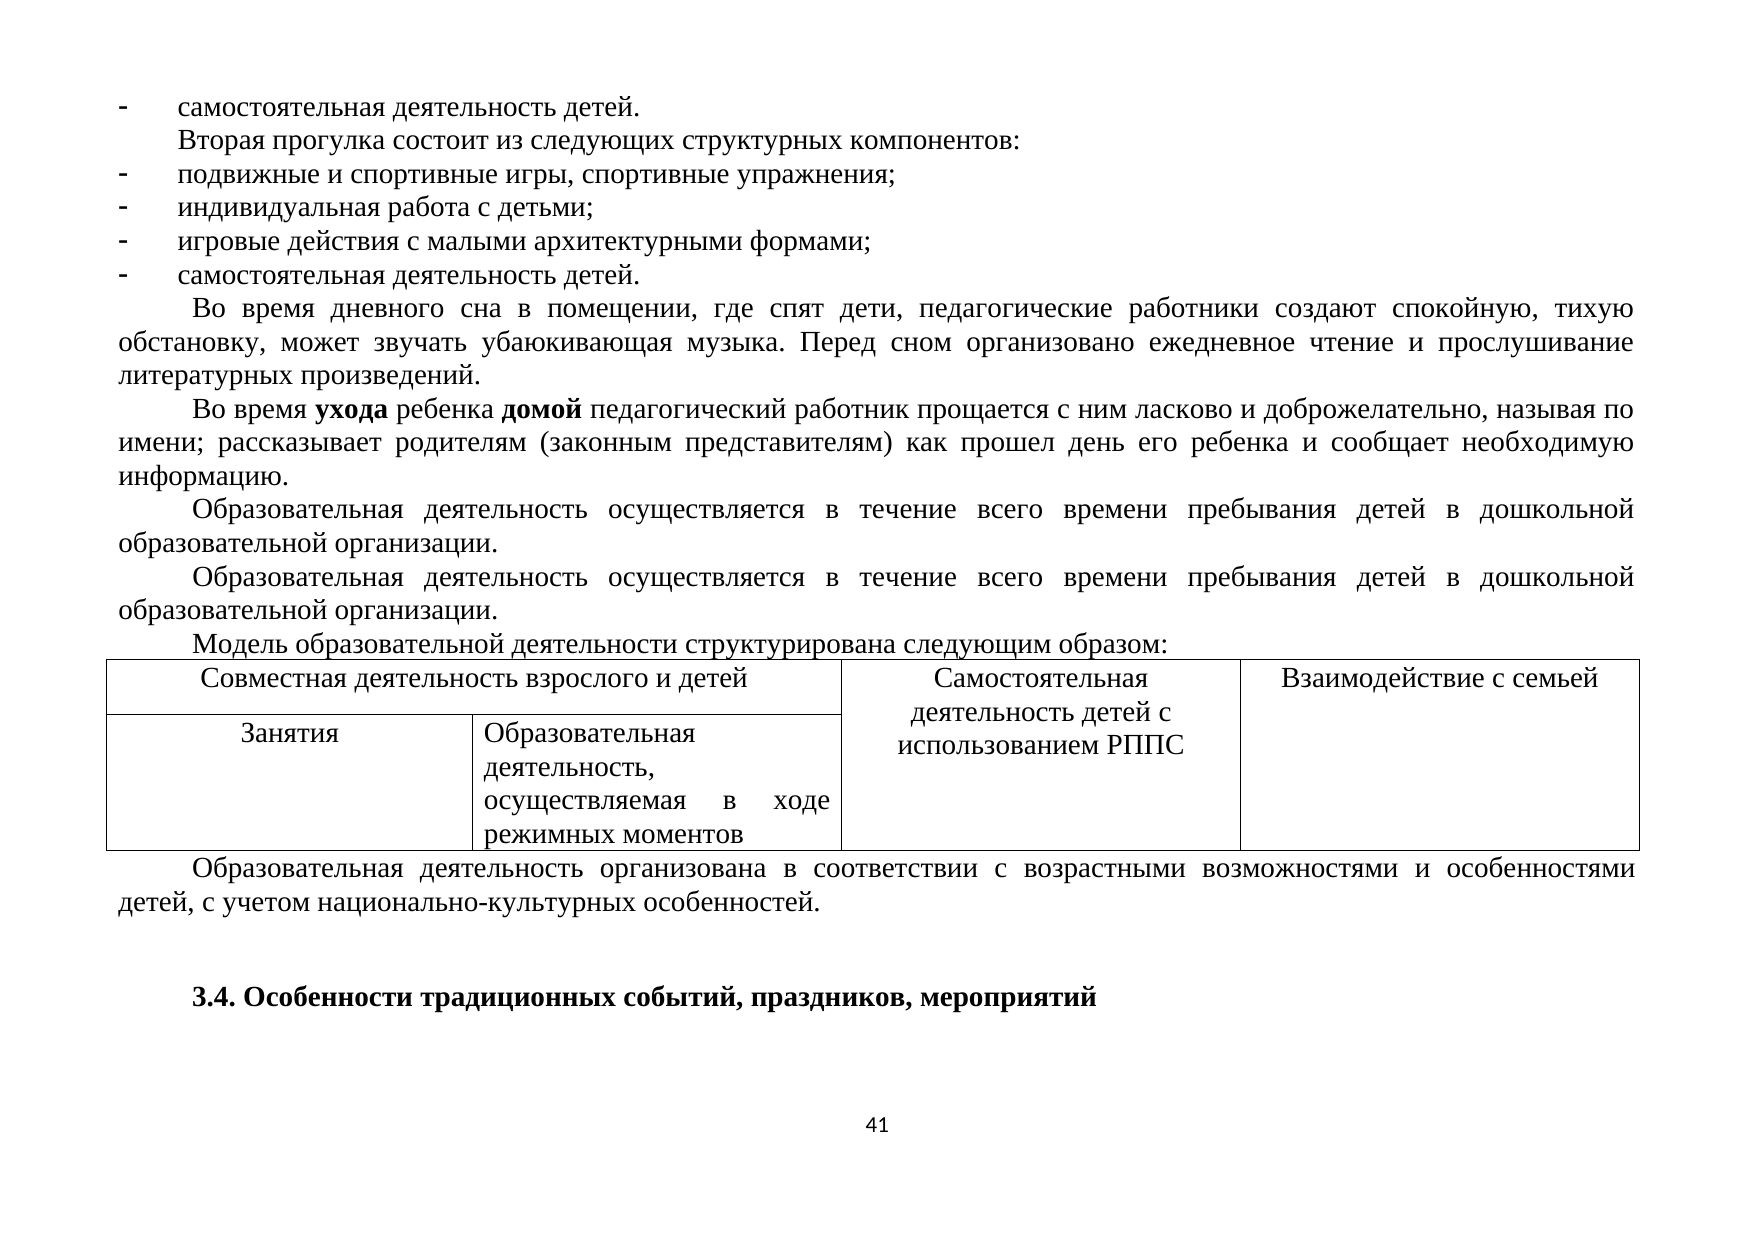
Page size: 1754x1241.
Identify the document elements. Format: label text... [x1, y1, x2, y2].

text Образовательная деятельность осуществляется в течение всего времени пребывания детей в дошкольной образовательной организации. [118, 559, 1636, 626]
list самостоятельная деятельность детей. [118, 257, 1636, 290]
list игровые действия с малыми архитектурными формами; [118, 223, 1636, 257]
text Вторая прогулка состоит из следующих структурных компонентов: [177, 122, 1636, 156]
table_header Совместная деятельность взрослого и детей [107, 660, 841, 714]
text Образовательная деятельность организована в соответствии с возрастными возможностями и особенностями детей, с учетом национально-культурных особенностей. [118, 851, 1636, 918]
list подвижные и спортивные игры, спортивные упражнения; [118, 156, 1636, 189]
list индивидуальная работа с детьми; [118, 189, 1636, 223]
text 3.4. Особенности традиционных событий, праздников, мероприятий [118, 979, 1636, 1013]
table_header Самостоятельная деятельность детей с использованием РППС [842, 660, 1240, 849]
list самостоятельная деятельность детей. [118, 89, 1636, 122]
text Во время ухода ребенка домой педагогический работник прощается с ним ласково и доброжелательно, называя по имени; рассказывает родителям (законным представителям) как прошел день его ребенка и сообщает необходимую информацию. [118, 391, 1636, 492]
table_header Взаимодействие с семьей [1241, 660, 1639, 849]
text Образовательная деятельность осуществляется в течение всего времени пребывания детей в дошкольной образовательной организации. [118, 492, 1636, 559]
text Во время дневного сна в помещении, где спят дети, педагогические работники создают спокойную, тихую обстановку, может звучать убаюкивающая музыка. Перед сном организовано ежедневное чтение и прослушивание литературных произведений. [118, 290, 1636, 391]
table_cell Занятия [107, 715, 472, 849]
table_cell Образовательная деятельность, осуществляемая в ходе режимных моментов [473, 715, 841, 849]
text Модель образовательной деятельности структурирована следующим образом: [118, 626, 1636, 659]
